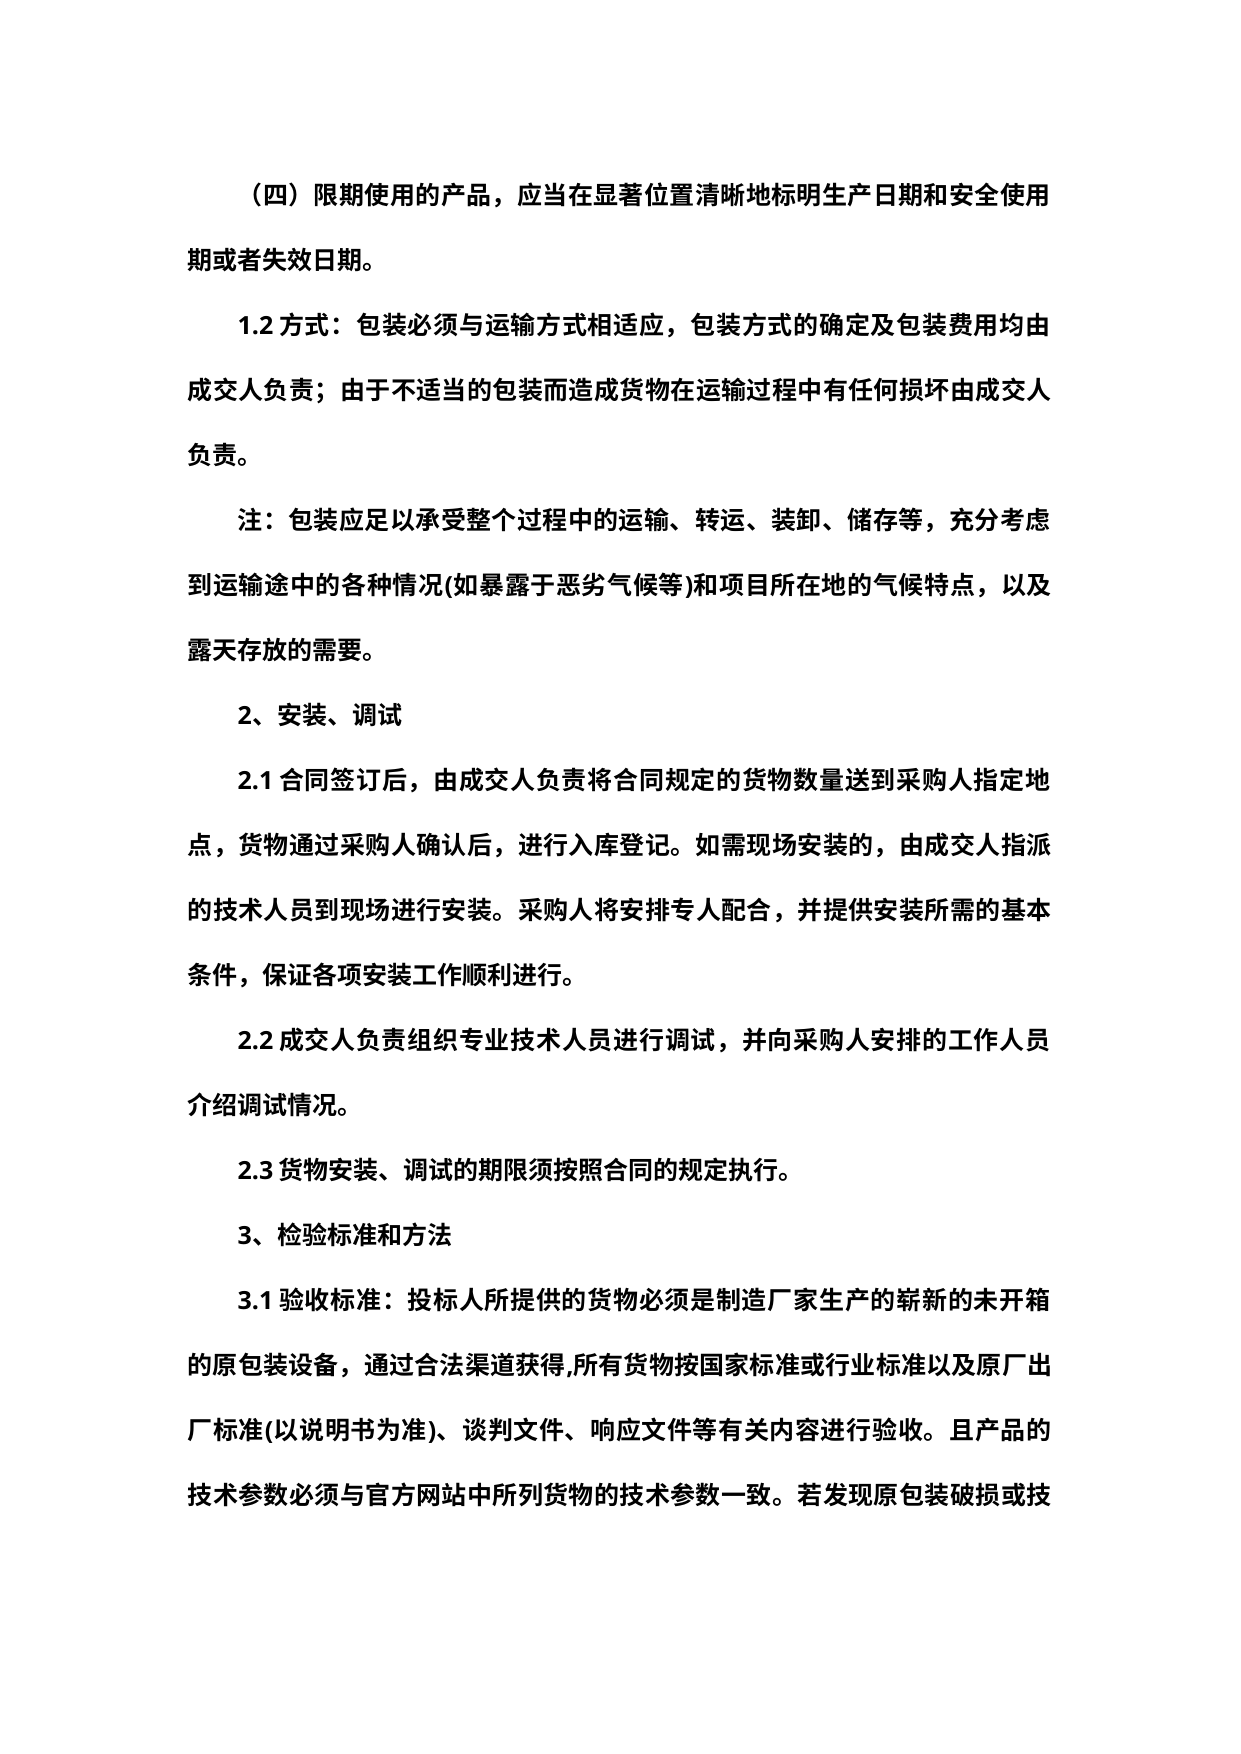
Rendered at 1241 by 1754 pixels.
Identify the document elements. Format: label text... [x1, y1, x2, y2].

text 注：包装应足以承受整个过程中的运输、转运、装卸、储存等，充分考虑到运输途中的各种情况(如暴露于恶劣气候等)和项目所在地的气候特点，以及露天存放的需要。 [187, 487, 1053, 682]
text 2.2成交人负责组织专业技术人员进行调试，并向采购人安排的工作人员介绍调试情况。 [187, 1007, 1053, 1137]
text 2、安装、调试 [187, 682, 1053, 747]
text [187, 1267, 1053, 1527]
text 3、检验标准和方法 [187, 1202, 1053, 1267]
text 1.2方式：包装必须与运输方式相适应，包装方式的确定及包装费用均由成交人负责；由于不适当的包装而造成货物在运输过程中有任何损坏由成交人负责。 [187, 292, 1053, 487]
text 2.1合同签订后，由成交人负责将合同规定的货物数量送到采购人指定地点，货物通过采购人确认后，进行入库登记。如需现场安装的，由成交人指派的技术人员到现场进行安装。采购人将安排专人配合，并提供安装所需的基本条件，保证各项安装工作顺利进行。 [187, 747, 1053, 1007]
text （四）限期使用的产品，应当在显著位置清晰地标明生产日期和安全使用期或者失效日期。 [187, 162, 1053, 292]
text 2.3货物安装、调试的期限须按照合同的规定执行。 [187, 1137, 1053, 1202]
